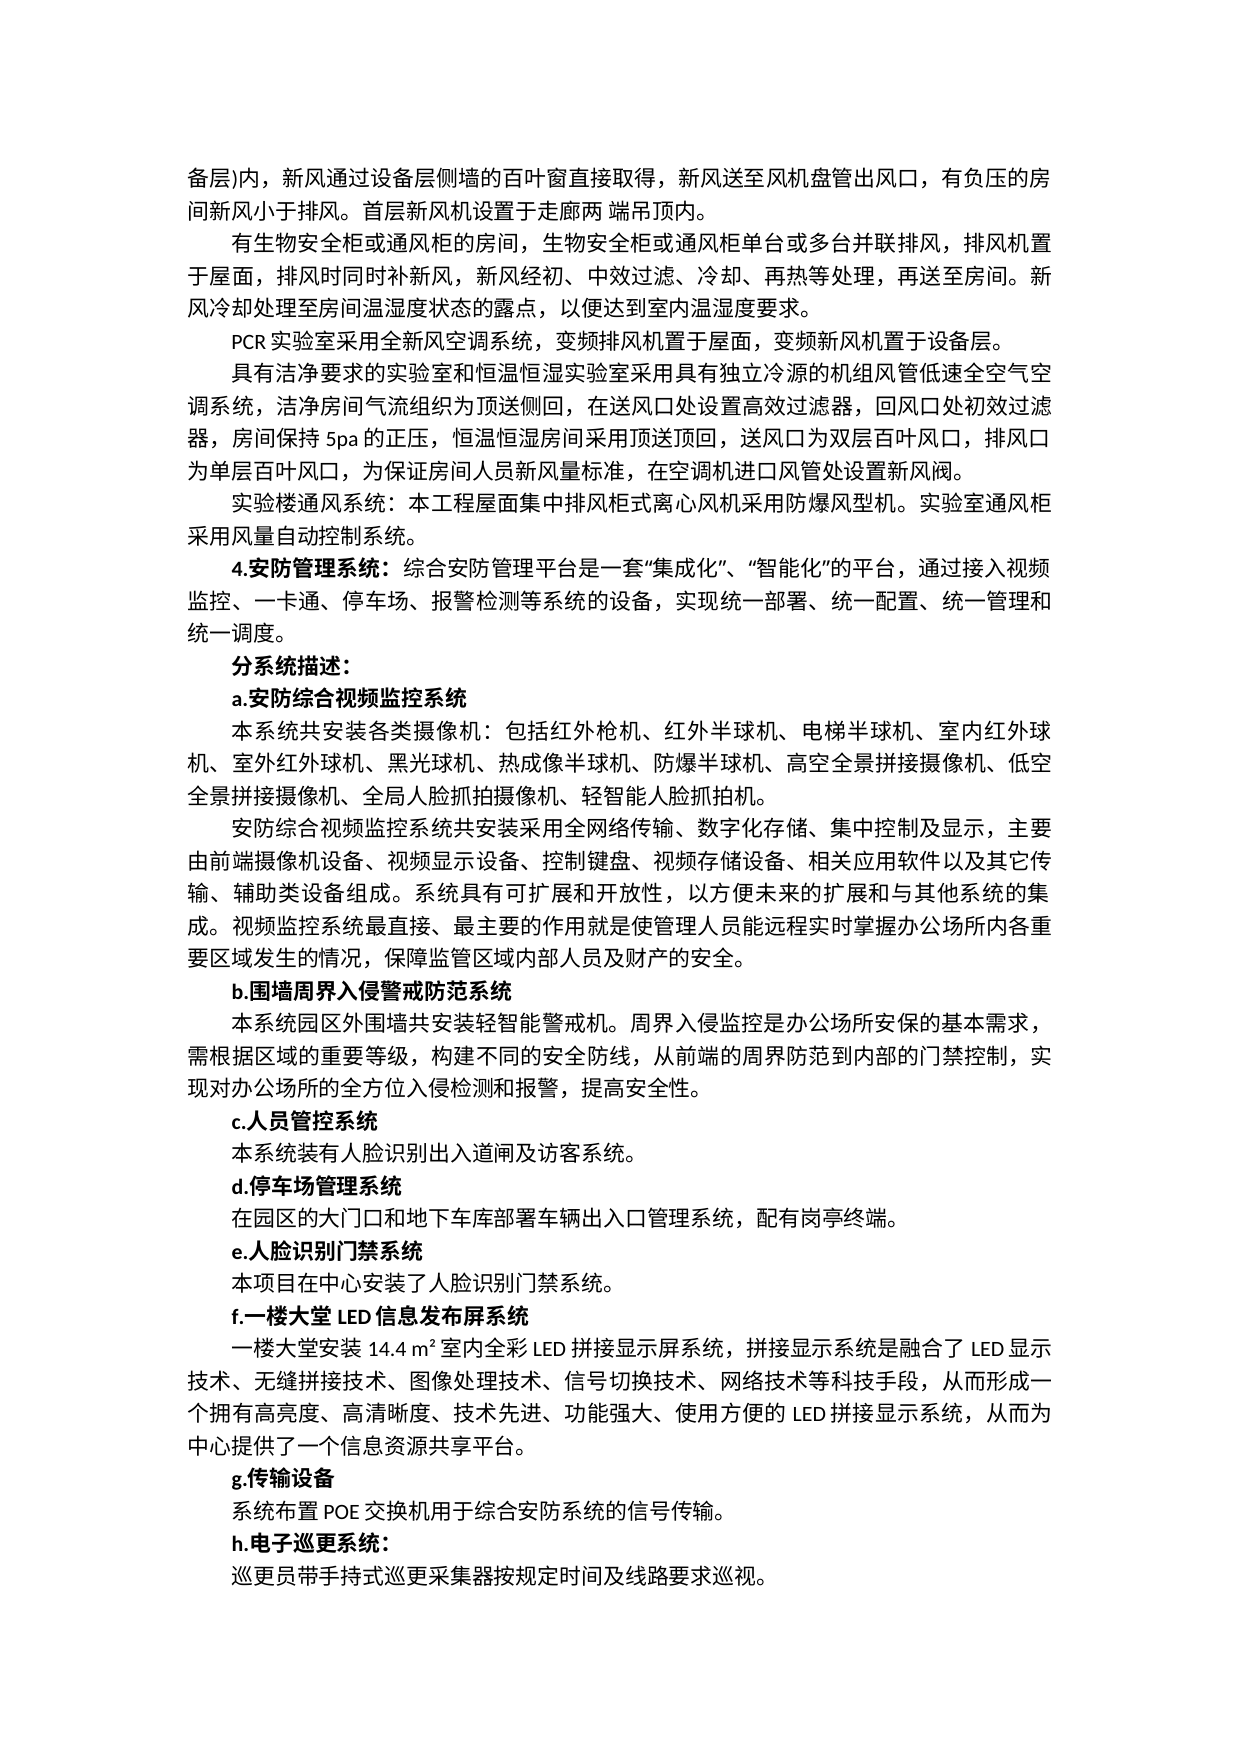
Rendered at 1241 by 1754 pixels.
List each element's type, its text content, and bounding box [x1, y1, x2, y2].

text 本系统园区外围墙共安装轻智能警戒机。周界入侵监控是办公场所安保的基本需求，需根据区域的重要等级，构建不同的安全防线，从前端的周界防范到内部的门禁控制，实现对办公场所的全方位入侵检测和报警，提高安全性。 [187, 1007, 1053, 1104]
text 有生物安全柜或通风柜的房间，生物安全柜或通风柜单台或多台并联排风，排风机置于屋面，排风时同时补新风，新风经初、中效过滤、冷却、再热等处理，再送至房间。新风冷却处理至房间温湿度状态的露点，以便达到室内温湿度要求。 [187, 227, 1053, 324]
text 本系统共安装各类摄像机：包括红外枪机、红外半球机、电梯半球机、室内红外球机、室外红外球机、黑光球机、热成像半球机、防爆半球机、高空全景拼接摄像机、低空全景拼接摄像机、全局人脸抓拍摄像机、轻智能人脸抓拍机。 [187, 714, 1053, 812]
text 具有洁净要求的实验室和恒温恒湿实验室采用具有独立冷源的机组风管低速全空气空调系统，洁净房间气流组织为顶送侧回，在送风口处设置高效过滤器，回风口处初效过滤器，房间保持5pa的正压，恒温恒湿房间采用顶送顶回，送风口为双层百叶风口，排风口为单层百叶风口，为保证房间人员新风量标准，在空调机进口风管处设置新风阀。 [187, 357, 1053, 487]
text g.传输设备 [187, 1462, 1053, 1494]
text 巡更员带手持式巡更采集器按规定时间及线路要求巡视。 [187, 1559, 1053, 1592]
text h.电子巡更系统： [187, 1527, 1053, 1559]
text f.一楼大堂 LED信息发布屏系统 [187, 1299, 1053, 1332]
text e.人脸识别门禁系统 [187, 1234, 1053, 1267]
text 实验楼通风系统：本工程屋面集中排风柜式离心风机采用防爆风型机。实验室通风柜采用风量自动控制系统。 [187, 487, 1053, 552]
text b.围墙周界入侵警戒防范系统 [187, 974, 1053, 1007]
text 安防综合视频监控系统共安装采用全网络传输、数字化存储、集中控制及显示，主要由前端摄像机设备、视频显示设备、控制键盘、视频存储设备、相关应用软件以及其它传输、辅助类设备组成。系统具有可扩展和开放性，以方便未来的扩展和与其他系统的集成。视频监控系统最直接、最主要的作用就是使管理人员能远程实时掌握办公场所内各重要区域发生的情况，保障监管区域内部人员及财产的安全。 [187, 812, 1053, 974]
text a.安防综合视频监控系统 [187, 682, 1053, 714]
text 4.安防管理系统：综合安防管理平台是一套“集成化”、“智能化”的平台，通过接入视频监控、一卡通、停车场、报警检测等系统的设备，实现统一部署、统一配置、统一管理和统一调度。 [187, 552, 1053, 649]
text 分系统描述： [187, 649, 1053, 682]
text 本系统装有人脸识别出入道闸及访客系统。 [187, 1137, 1053, 1169]
text 本项目在中心安装了人脸识别门禁系统。 [187, 1267, 1053, 1299]
text c.人员管控系统 [187, 1104, 1053, 1137]
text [187, 162, 1053, 227]
text 在园区的大门口和地下车库部署车辆出入口管理系统，配有岗亭终端。 [187, 1202, 1053, 1234]
text 一楼大堂安装14.4 m²室内全彩LED 拼接显示屏系统，拼接显示系统是融合了LED显示技术、无缝拼接技术、图像处理技术、信号切换技术、网络技术等科技手段，从而形成一个拥有高亮度、高清晰度、技术先进、功能强大、使用方便的LED拼接显示系统，从而为中心提供了一个信息资源共享平台。 [187, 1332, 1053, 1462]
text 系统布置POE 交换机用于综合安防系统的信号传输。 [187, 1494, 1053, 1527]
text d.停车场管理系统 [187, 1169, 1053, 1202]
text PCR实验室采用全新风空调系统，变频排风机置于屋面，变频新风机置于设备层。 [187, 324, 1053, 357]
